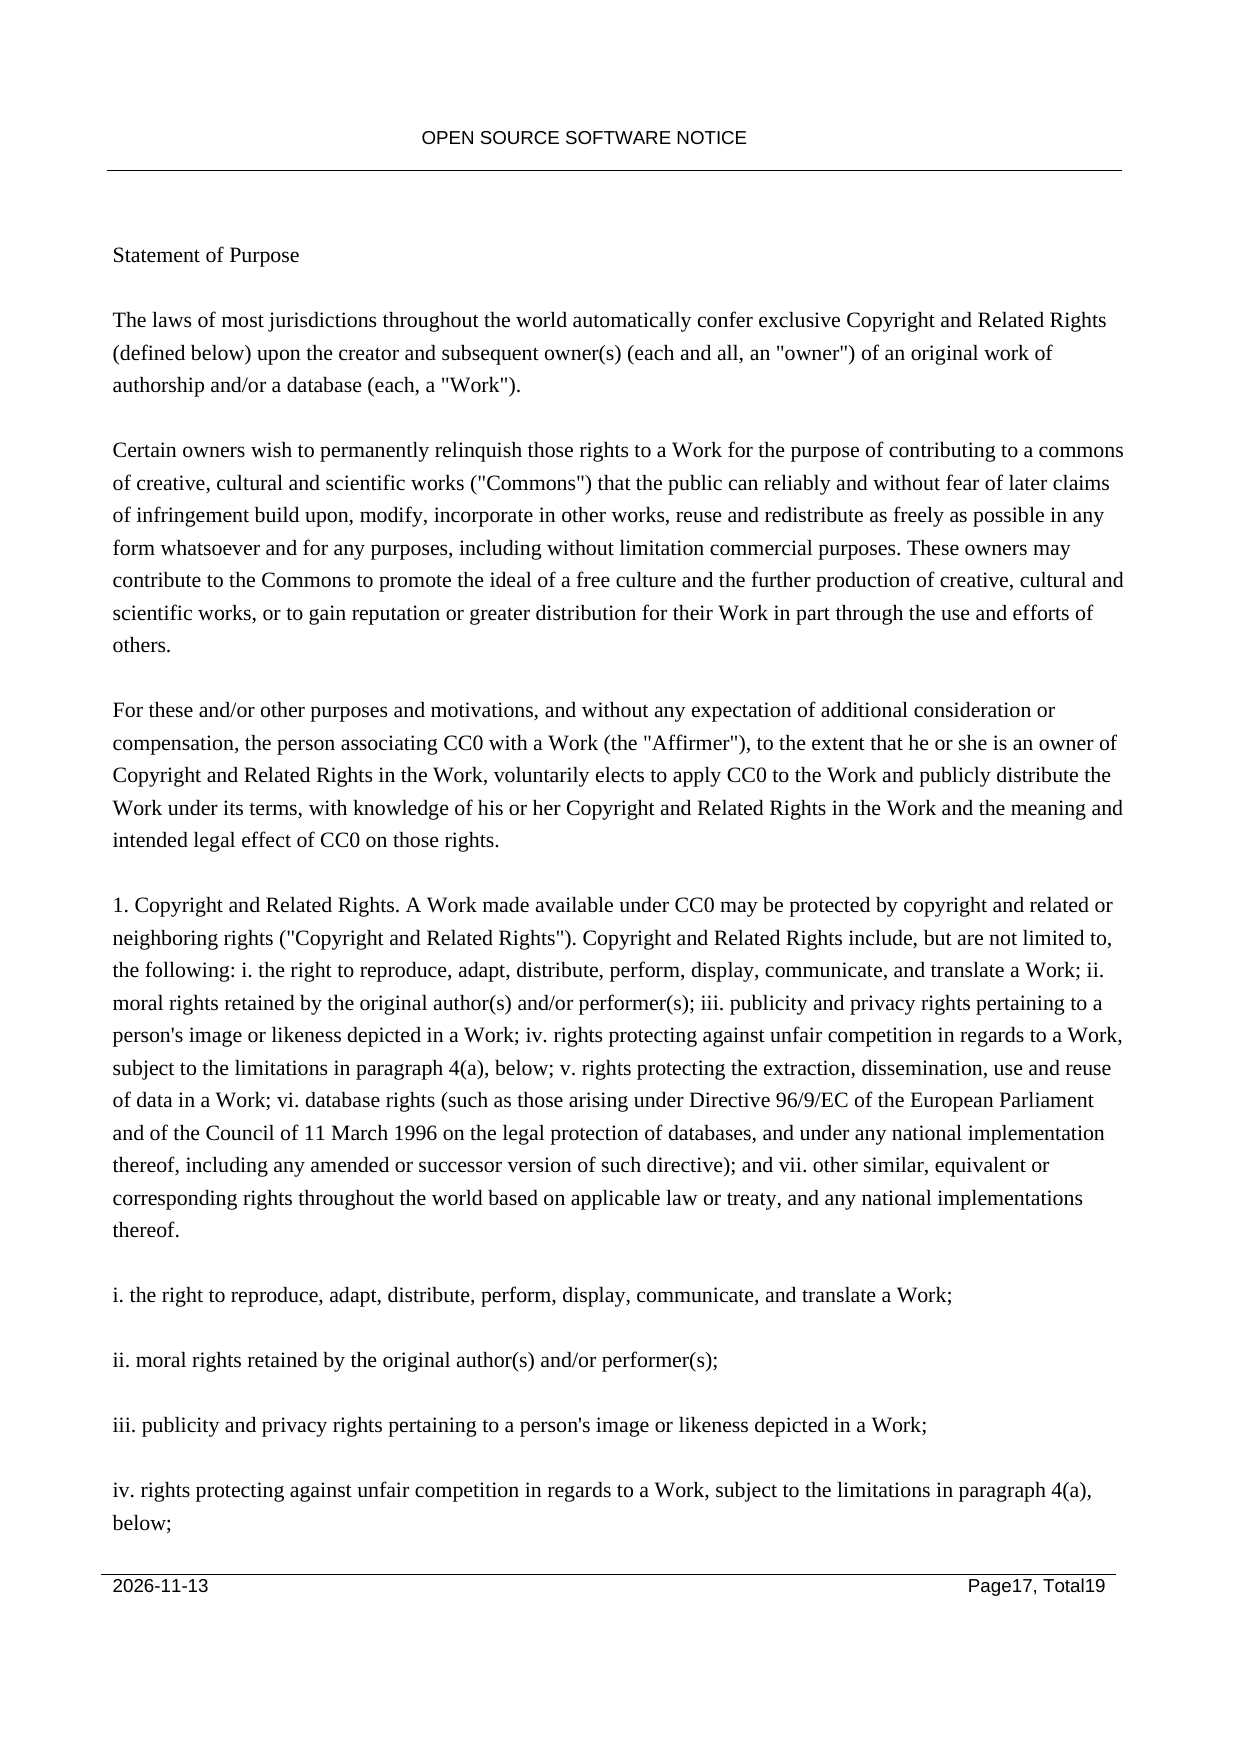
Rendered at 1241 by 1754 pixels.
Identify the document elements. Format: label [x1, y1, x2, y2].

text [112, 206, 1128, 1539]
